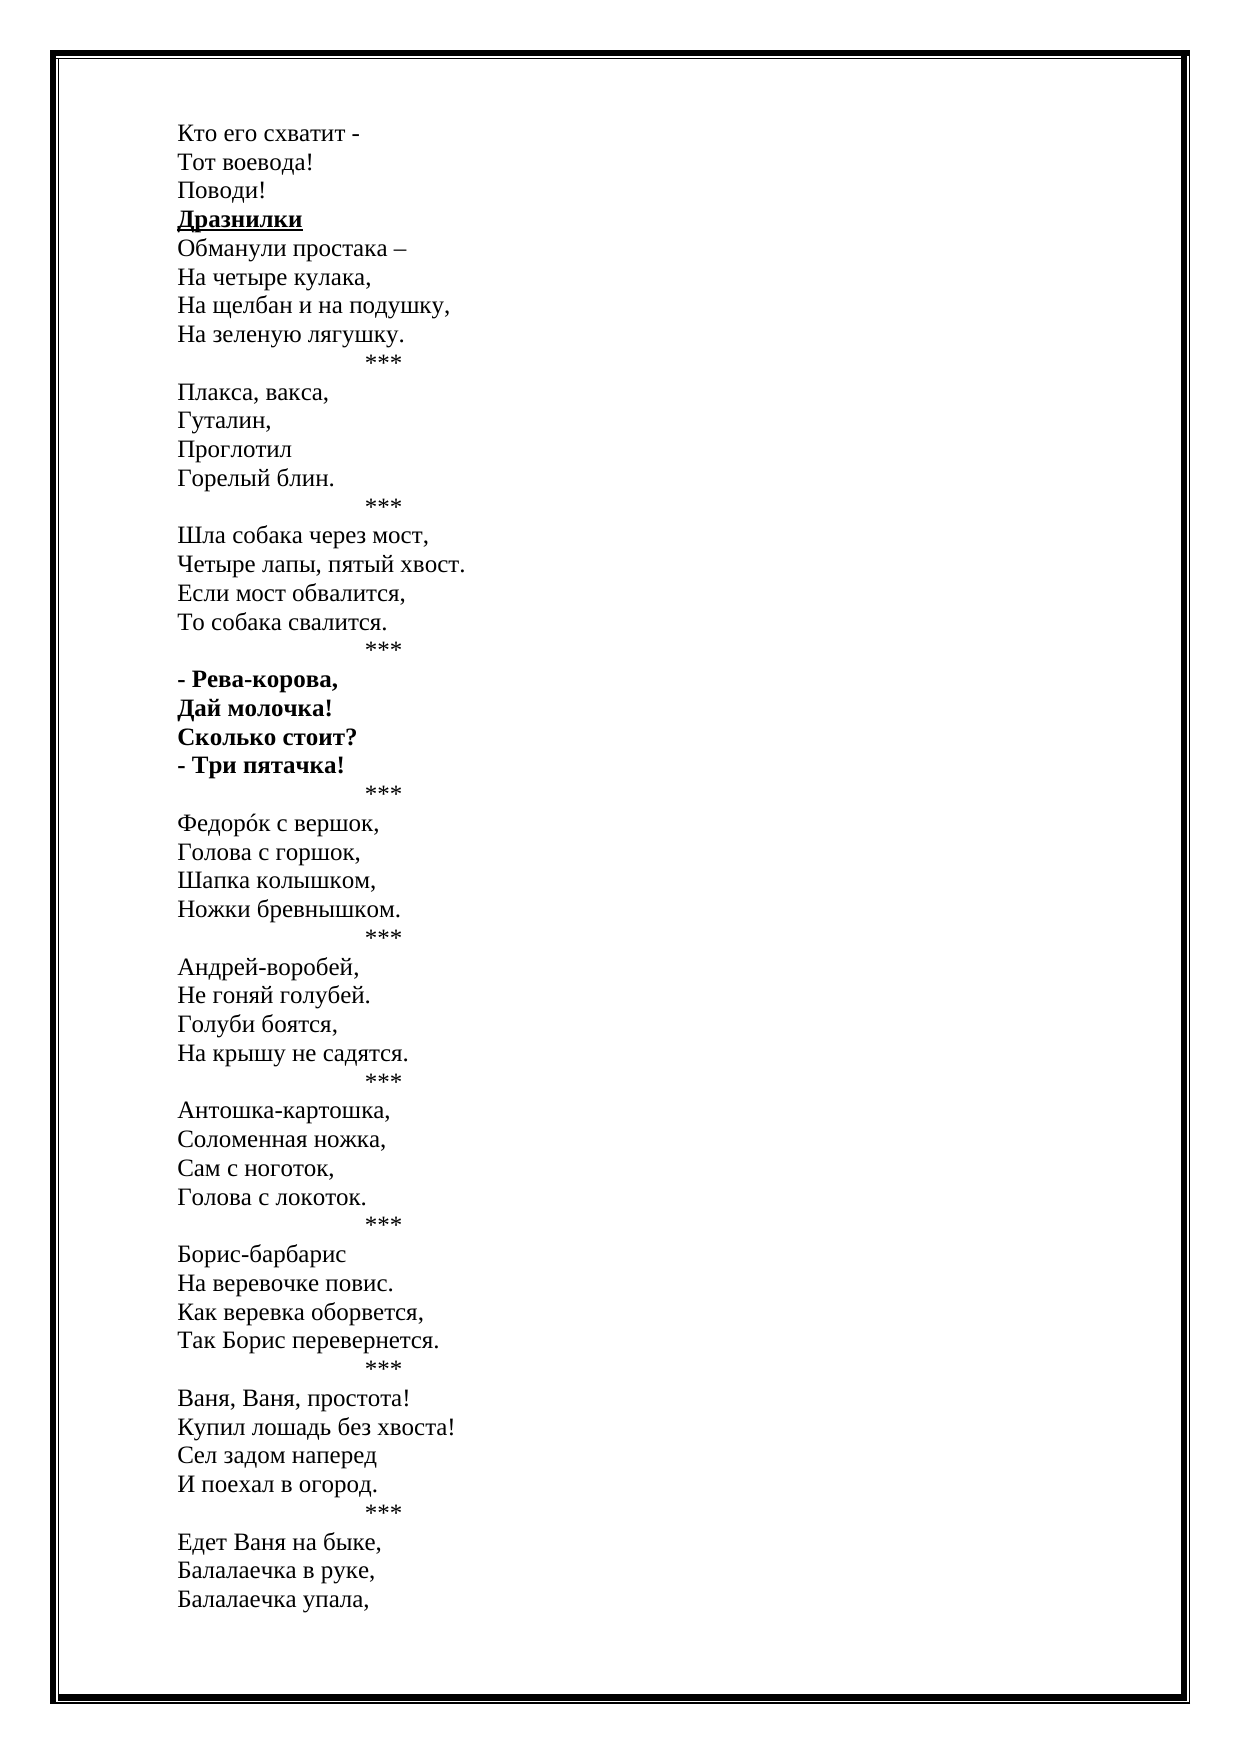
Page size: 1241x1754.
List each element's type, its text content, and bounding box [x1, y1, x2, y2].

text Сам с ноготок, [177, 1153, 1152, 1182]
text На крышу не садятся. [177, 1038, 1152, 1067]
text Тот воевода! [177, 147, 1152, 176]
text Антошка-картошка, [177, 1096, 1152, 1124]
text Едет Ваня на быке, [177, 1527, 1152, 1556]
text На щелбан и на подушку, [177, 291, 1152, 319]
text *** [177, 1498, 1152, 1527]
text И поехал в огород. [177, 1469, 1152, 1498]
text *** [177, 348, 1152, 377]
text Не гоняй голубей. [177, 981, 1152, 1009]
text Ножки бревнышком. [177, 894, 1152, 923]
text Голова с горшок, [177, 837, 1152, 866]
text Ваня, Ваня, простота! [177, 1383, 1152, 1412]
text - Три пятачка! [177, 751, 1152, 779]
text Борис-барбарис [177, 1239, 1152, 1268]
text Шла собака через мост, [177, 521, 1152, 549]
text Горелый блин. [177, 463, 1152, 492]
text *** [177, 923, 1152, 952]
text Купил лошадь без хвоста! [177, 1412, 1152, 1441]
text Как веревка оборвется, [177, 1297, 1152, 1326]
text Голова с локоток. [177, 1182, 1152, 1211]
text Проглотил [177, 434, 1152, 463]
text *** [177, 779, 1152, 808]
text Если мост обвалится, [177, 578, 1152, 607]
text Дразнилки [177, 204, 1152, 233]
text *** [177, 1067, 1152, 1096]
text Балалаечка в руке, [177, 1556, 1152, 1584]
text Соломенная ножка, [177, 1124, 1152, 1153]
text Четыре лапы, пятый хвост. [177, 549, 1152, 578]
text Федорóк с вершок, [177, 808, 1152, 837]
text Плакса, вакса, [177, 377, 1152, 406]
text *** [177, 636, 1152, 664]
text Шапка колышком, [177, 866, 1152, 894]
text Поводи! [177, 176, 1152, 204]
text Гуталин, [177, 406, 1152, 434]
text Обманули простака – [177, 233, 1152, 262]
text Голуби боятся, [177, 1009, 1152, 1038]
text *** [177, 1211, 1152, 1239]
text *** [177, 1354, 1152, 1383]
text Андрей-воробей, [177, 952, 1152, 981]
text То собака свалится. [177, 607, 1152, 636]
text На веревочке повис. [177, 1268, 1152, 1297]
text Кто его схватит - [177, 118, 1152, 147]
text Сколько стоит? [177, 722, 1152, 751]
text Сел задом наперед [177, 1441, 1152, 1469]
text *** [177, 492, 1152, 521]
text Дай молочка! [177, 693, 1152, 722]
text - Рева-корова, [177, 664, 1152, 693]
text Балалаечка упала, [177, 1584, 1152, 1613]
text На зеленую лягушку. [177, 319, 1152, 348]
text На четыре кулака, [177, 262, 1152, 291]
text Так Борис перевернется. [177, 1326, 1152, 1354]
